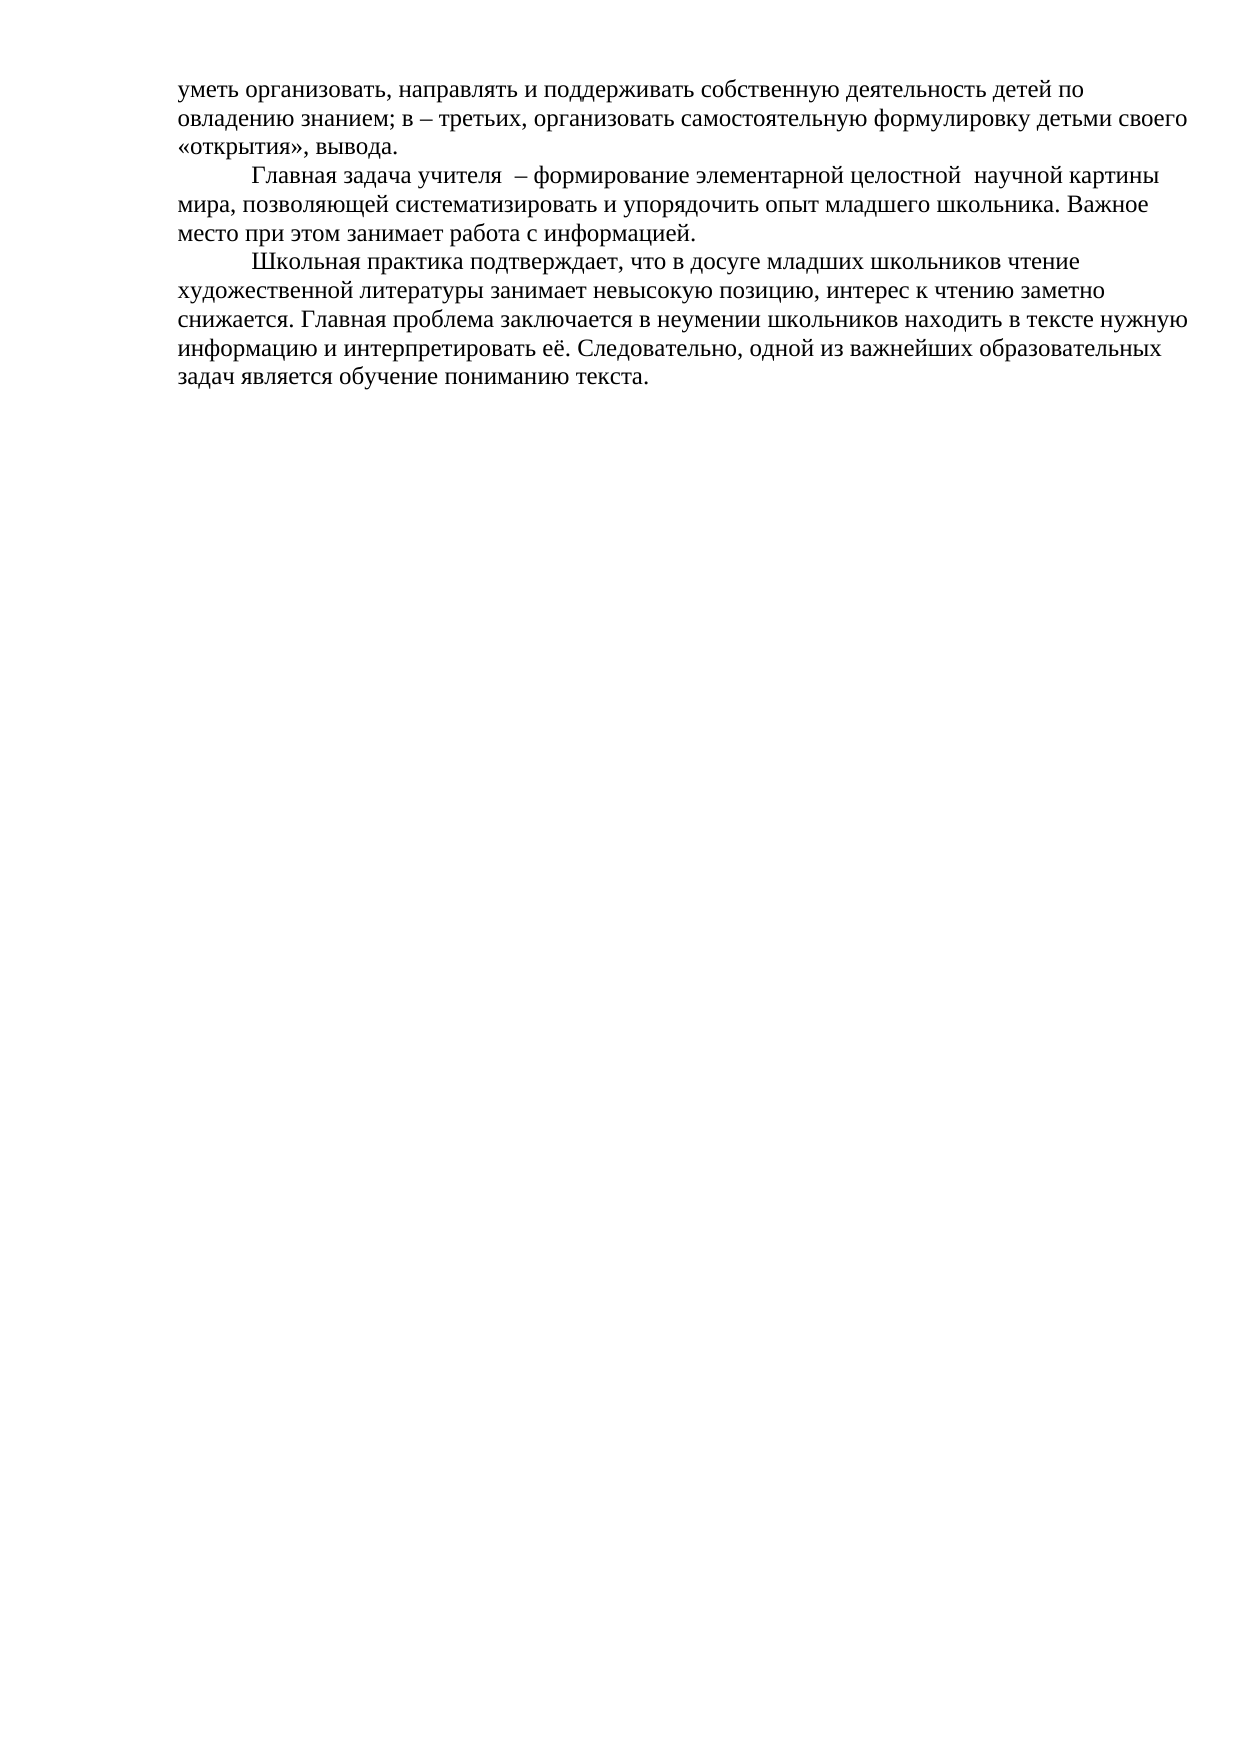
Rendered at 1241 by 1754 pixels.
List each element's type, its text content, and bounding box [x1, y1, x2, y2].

text Школьная практика подтверждает, что в досуге младших школьников чтение художественной литературы занимает невысокую позицию, интерес к чтению заметно снижается. Главная проблема заключается в неумении школьников находить в тексте нужную информацию и интерпретировать её. Следовательно, одной из важнейших образовательных задач является обучение пониманию текста. [177, 246, 1196, 390]
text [177, 74, 1196, 160]
text Главная задача учителя – формирование элементарной целостной научной картины мира, позволяющей систематизировать и упорядочить опыт младшего школьника. Важное место при этом занимает работа с информацией. [177, 160, 1196, 246]
